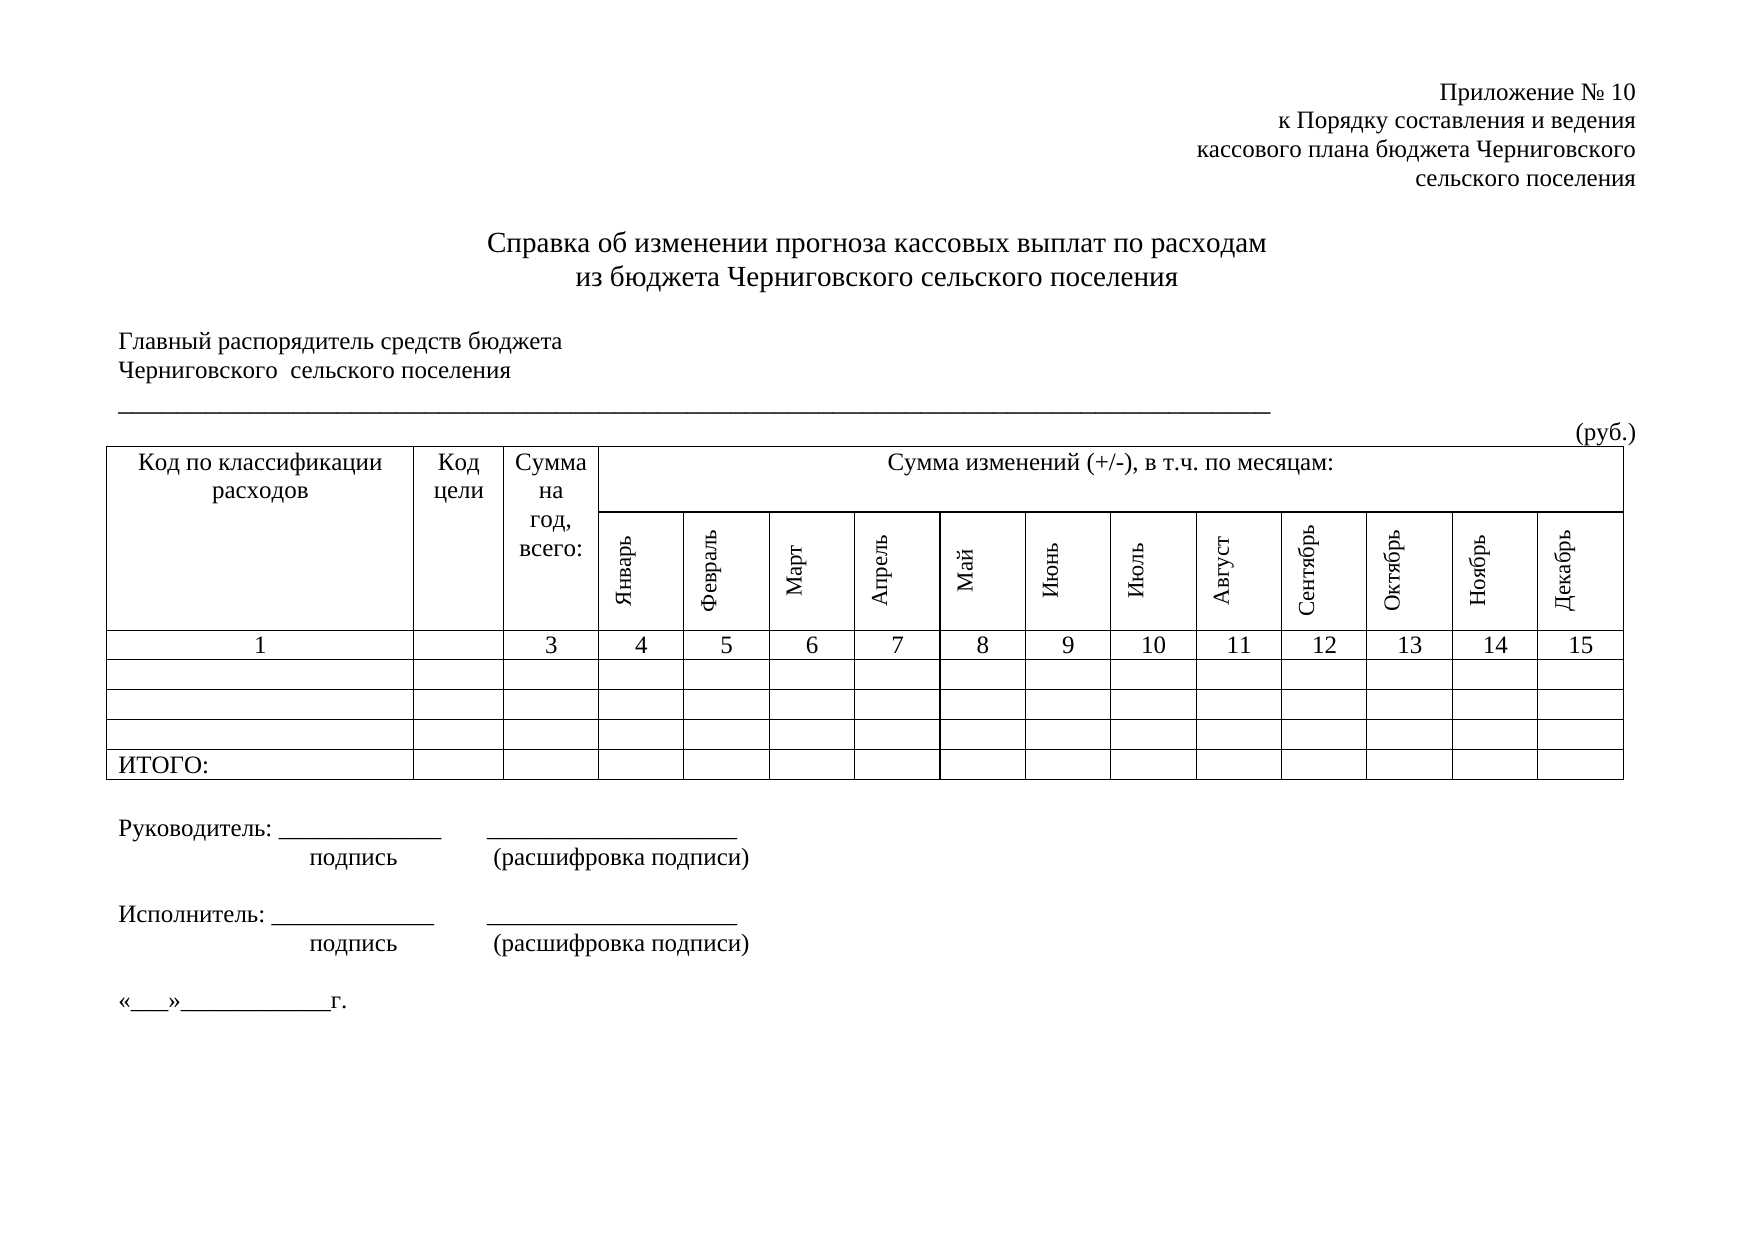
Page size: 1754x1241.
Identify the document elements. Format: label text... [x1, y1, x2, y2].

table_cell [504, 690, 598, 719]
text кассового плана бюджета Черниговского [118, 134, 1636, 163]
table_cell [1197, 750, 1281, 778]
table_cell Январь [599, 513, 683, 629]
table_cell [1197, 720, 1281, 749]
table_cell 1 [107, 631, 413, 659]
table_cell Сентябрь [1282, 513, 1366, 629]
table_header Сумма на год, всего: [504, 447, 598, 629]
table_cell 9 [1026, 631, 1110, 659]
table_cell [855, 660, 939, 689]
table_cell [1538, 720, 1623, 749]
table_cell 13 [1367, 631, 1452, 659]
table_cell 5 [684, 631, 769, 659]
table_cell [941, 750, 1025, 778]
text Приложение № 10 [118, 77, 1636, 106]
table_cell [504, 750, 598, 778]
table_cell 3 [504, 631, 598, 659]
table_cell Ноябрь [1453, 513, 1537, 629]
table_cell [599, 660, 683, 689]
table_cell Июль [1111, 513, 1196, 629]
table_cell [941, 720, 1025, 749]
table_cell Октябрь [1367, 513, 1452, 629]
table_cell [1367, 660, 1452, 689]
table_cell [1111, 750, 1196, 778]
table_cell [1367, 690, 1452, 719]
table_cell [1453, 660, 1537, 689]
table_cell 10 [1111, 631, 1196, 659]
table_cell [1282, 750, 1366, 778]
text Исполнитель: _____________ ____________________ [118, 899, 1636, 928]
table_cell [1453, 720, 1537, 749]
table_cell [941, 690, 1025, 719]
table_cell [414, 720, 503, 749]
table_header Код по классификации расходов [107, 447, 413, 629]
table_cell [1282, 660, 1366, 689]
table_cell Май [941, 513, 1025, 629]
table_cell [1367, 720, 1452, 749]
table_cell 4 [599, 631, 683, 659]
table_cell [855, 750, 939, 778]
table_cell [770, 690, 854, 719]
table_cell [770, 660, 854, 689]
table_cell [1026, 660, 1110, 689]
table_cell [941, 660, 1025, 689]
table_cell [599, 720, 683, 749]
table_cell Март [770, 513, 854, 629]
text подпись (расшифровка подписи) [118, 842, 1636, 871]
table_cell 14 [1453, 631, 1537, 659]
table_cell 6 [770, 631, 854, 659]
table_cell [599, 690, 683, 719]
table_cell [1538, 750, 1623, 778]
table_cell [1197, 690, 1281, 719]
table_cell [107, 660, 413, 689]
table_cell [1282, 720, 1366, 749]
table_cell 15 [1538, 631, 1623, 659]
table_cell 12 [1282, 631, 1366, 659]
table_cell [1111, 720, 1196, 749]
text (руб.) [118, 417, 1636, 446]
table_cell ИТОГО: [107, 750, 413, 778]
table_cell 8 [941, 631, 1025, 659]
table_cell Апрель [855, 513, 939, 629]
text Справка об изменении прогноза кассовых выплат по расходам [118, 225, 1636, 259]
table_cell [770, 750, 854, 778]
text Руководитель: _____________ ____________________ [118, 813, 1636, 842]
table_cell [107, 690, 413, 719]
table_cell [684, 690, 769, 719]
table_cell Февраль [684, 513, 769, 629]
table_cell [1026, 750, 1110, 778]
table_cell [1538, 690, 1623, 719]
table_cell [1111, 660, 1196, 689]
table_cell [1026, 720, 1110, 749]
text «___»____________г. [118, 986, 1636, 1014]
table_cell [684, 720, 769, 749]
table_cell [684, 660, 769, 689]
table_cell [504, 720, 598, 749]
table_header Код цели [414, 447, 503, 629]
table_cell [599, 750, 683, 778]
text Черниговского сельского поселения _______________________________________________________________________________ [118, 355, 1636, 417]
text из бюджета Черниговского сельского поселения [118, 259, 1636, 292]
table_cell 11 [1197, 631, 1281, 659]
text подпись (расшифровка подписи) [118, 928, 1636, 957]
table_header Сумма изменений (+/-), в т.ч. по месяцам: [599, 447, 1623, 511]
text сельского поселения [118, 163, 1636, 192]
table_cell [1453, 750, 1537, 778]
table_cell [414, 631, 503, 659]
table_cell [1026, 690, 1110, 719]
text к Порядку составления и ведения [118, 106, 1636, 134]
text Главный распорядитель средств бюджета [118, 326, 1636, 355]
table_cell [1453, 690, 1537, 719]
table_cell [414, 690, 503, 719]
table_cell [504, 660, 598, 689]
table_cell Июнь [1026, 513, 1110, 629]
table_cell 7 [855, 631, 939, 659]
table_cell [1282, 690, 1366, 719]
table_cell [414, 750, 503, 778]
table_cell [107, 720, 413, 749]
table_cell [684, 750, 769, 778]
table_cell [414, 660, 503, 689]
table_cell [1538, 660, 1623, 689]
table_cell [1111, 690, 1196, 719]
table_cell [1197, 660, 1281, 689]
table_cell [770, 720, 854, 749]
table_cell [855, 720, 939, 749]
table_cell Декабрь [1538, 513, 1623, 629]
table_cell [1367, 750, 1452, 778]
table_cell Август [1197, 513, 1281, 629]
table_cell [855, 690, 939, 719]
